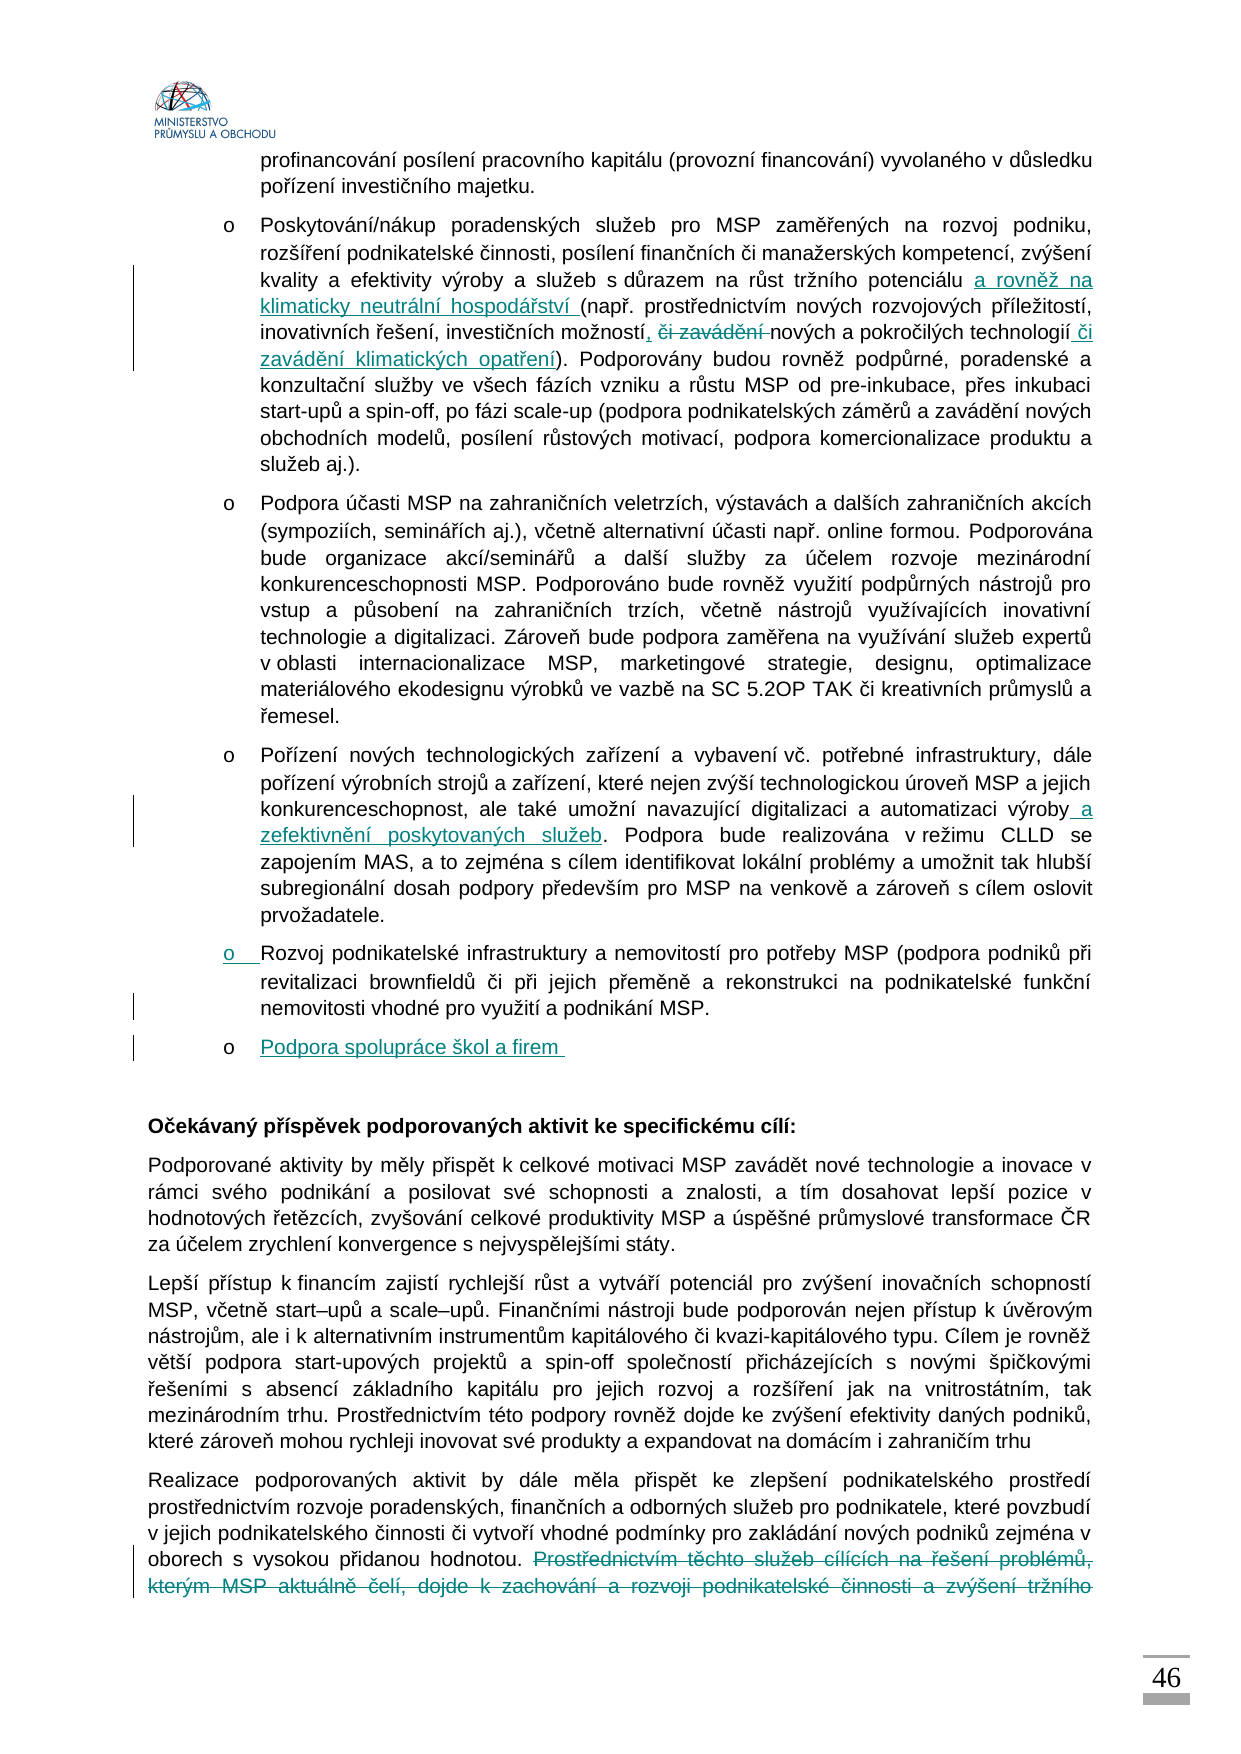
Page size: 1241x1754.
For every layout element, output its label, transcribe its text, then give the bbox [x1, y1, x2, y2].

list Poskytování/nákup poradenských služeb pro MSP zaměřených na rozvoj podniku, rozšíření podnikatelské činnosti, posílení finančních či manažerských kompetencí, zvýšení kvality a efektivity výroby a služeb s důrazem na růst tržního potenciálu (např. prostřednictvím nových rozvojových příležitostí, inovativních řešení, investičních možností nových a pokročilých technologií). Podporovány budou rovněž podpůrné, poradenské a konzultační služby ve všech fázích vzniku a růstu MSP od pre-inkubace, přes inkubaci start-upů a spin-off, po fázi scale-up (podpora podnikatelských záměrů a zavádění nových obchodních modelů, posílení růstových motivací, podpora komercionalizace produktu a služeb aj.). [223, 213, 1092, 476]
list Rozvoj podnikatelské infrastruktury a nemovitostí pro potřeby MSP (podpora podniků při revitalizaci brownfieldů či při jejich přeměně a rekonstrukci na podnikatelské funkční nemovitosti vhodné pro využití a podnikání MSP. [223, 941, 1092, 1020]
text Očekávaný příspěvek podporovaných aktivit ke specifickému cílí: [148, 1114, 1092, 1138]
picture [147, 73, 283, 146]
text Podporované aktivity by měly přispět k celkové motivaci MSP zavádět nové technologie a inovace v rámci svého podnikání a posilovat své schopnosti a znalosti, a tím dosahovat lepší pozice v hodnotových řetězcích, zvyšování celkové produktivity MSP a úspěšné průmyslové transformace ČR za účelem zrychlení konvergence s nejvyspělejšími státy. [148, 1153, 1092, 1256]
text Lepší přístup k financím zajistí rychlejší růst a vytváří potenciál pro zvýšení inovačních schopností MSP, včetně start–upů a scale–upů. Finančními nástroji bude podporován nejen přístup k úvěrovým nástrojům, ale i k alternativním instrumentům kapitálového či kvazi-kapitálového typu. Cílem je rovněž větší podpora start-upových projektů a spin-off společností přicházejících s novými špičkovými řešeními s absencí základního kapitálu pro jejich rozvoj a rozšíření jak na vnitrostátním, tak mezinárodním trhu. Prostřednictvím této podpory rovněž dojde ke zvýšení efektivity daných podniků, které zároveň mohou rychleji inovovat své produkty a expandovat na domácím i zahraničím trhu [148, 1271, 1092, 1453]
list Pořízení nových technologických zařízení a vybavení vč. potřebné infrastruktury, dále pořízení výrobních strojů a zařízení, které nejen zvýší technologickou úroveň MSP a jejich konkurenceschopnost, ale také umožní navazující digitalizaci a automatizaci výroby. Podpora bude realizována v režimu CLLD se zapojením MAS, a to zejména s cílem identifikovat lokální problémy a umožnit tak hlubší subregionální dosah podpory především pro MSP na venkově a zároveň s cílem oslovit prvožadatele. [223, 742, 1092, 926]
list Podpora účasti MSP na zahraničních veletrzích, výstavách a dalších zahraničních akcích (sympoziích, seminářích aj.), včetně alternativní účasti např. online formou. Podporována bude organizace akcí/seminářů a další služby za účelem rozvoje mezinárodní konkurenceschopnosti MSP. Podporováno bude rovněž využití podpůrných nástrojů pro vstup a působení na zahraničních trzích, včetně nástrojů využívajících inovativní technologie a digitalizaci. Zároveň bude podpora zaměřena na využívání služeb expertů v oblasti internacionalizace MSP, marketingové strategie, designu, optimalizace materiálového ekodesignu výrobků ve vazbě na SC 5.2OP TAK či kreativních průmyslů a řemesel. [223, 491, 1092, 727]
